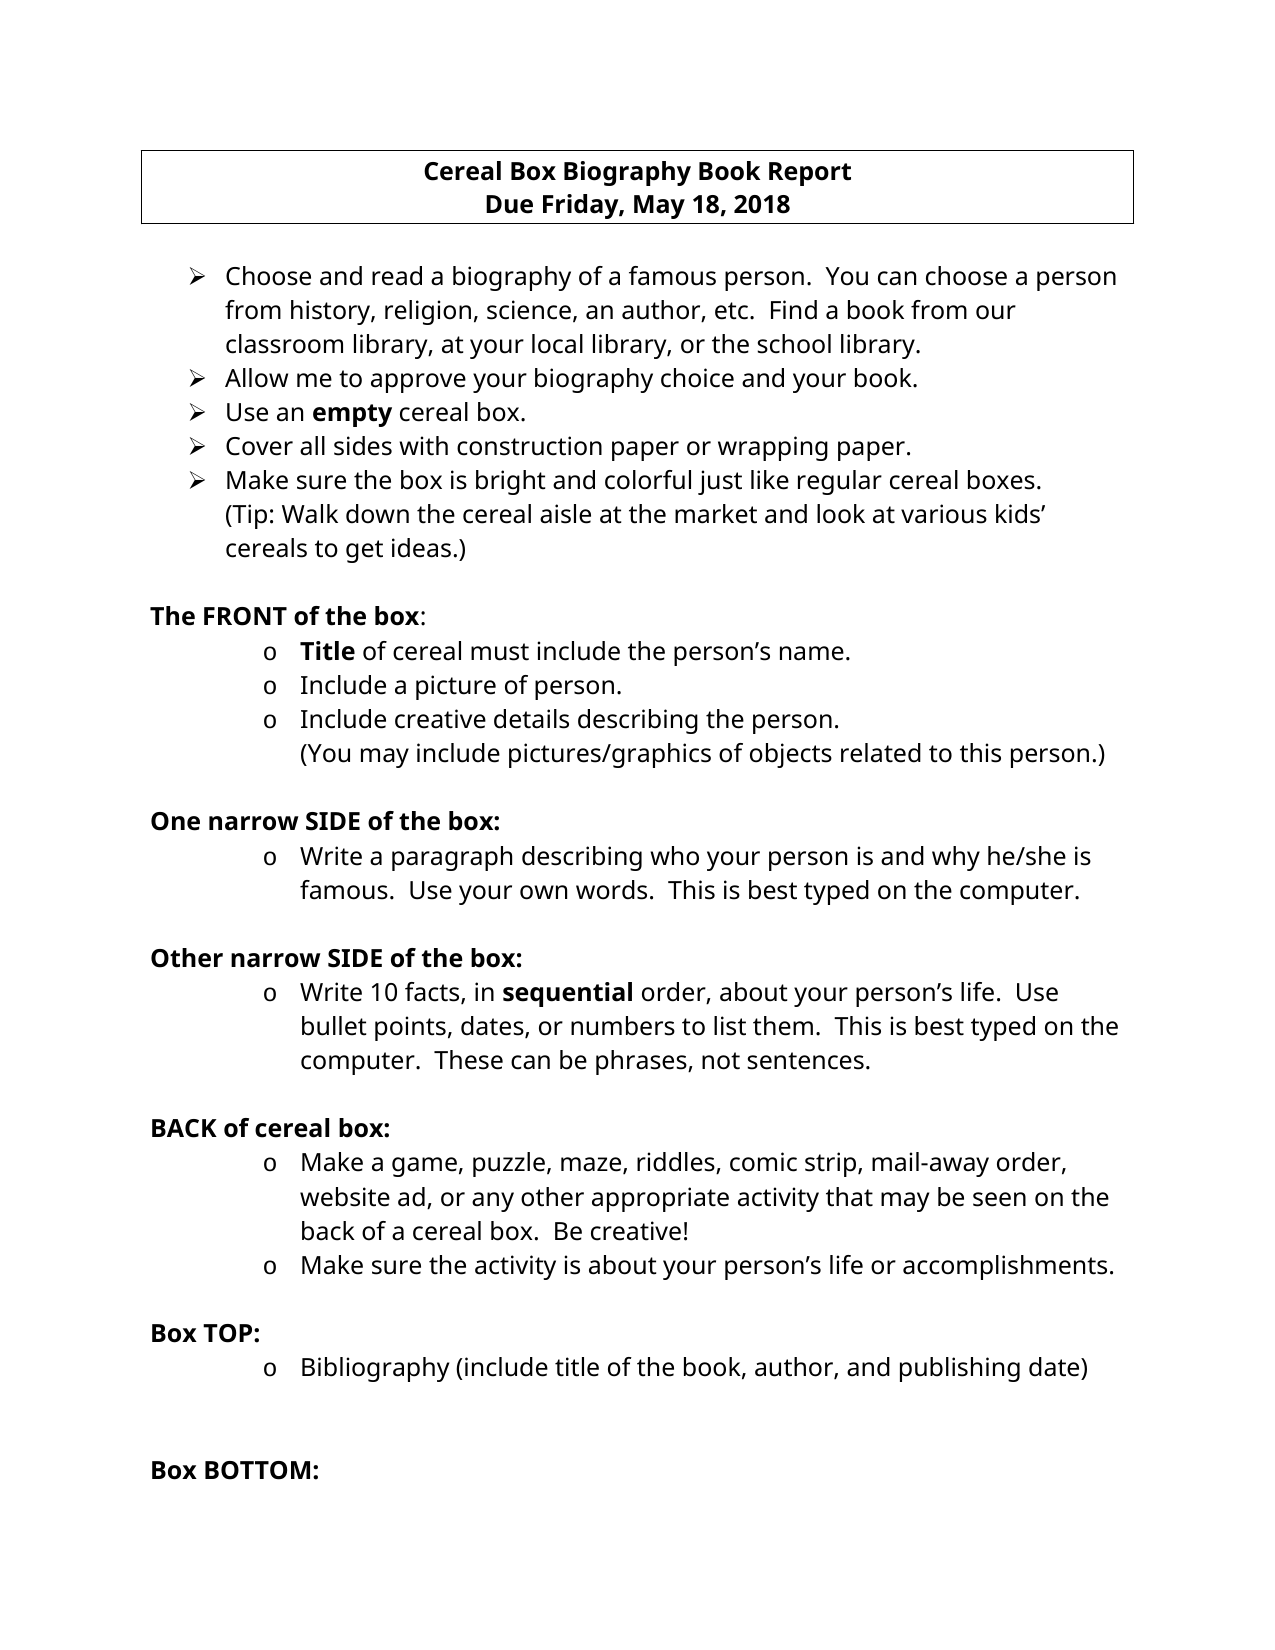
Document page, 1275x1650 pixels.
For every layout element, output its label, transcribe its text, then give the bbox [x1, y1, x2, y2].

text Cereal Box Biography Book Report [142, 151, 1133, 184]
text Other narrow SIDE of the box: [150, 941, 1125, 974]
list Include creative details describing the person. [262, 702, 1125, 736]
list Write 10 facts, in sequential order, about your person’s life. Use bullet points, dates, or numbers to list them. This is best typed on the computer. These can be phrases, not sentences. [262, 974, 1125, 1077]
list Use an empty cereal box. [187, 395, 1125, 429]
text One narrow SIDE of the box: [150, 804, 1125, 838]
text (You may include pictures/graphics of objects related to this person.) [300, 736, 1125, 770]
list Write a paragraph describing who your person is and why he/she is famous. Use your own words. This is best typed on the computer. [262, 838, 1125, 906]
text Due Friday, May 18, 2018 [142, 184, 1133, 223]
text Box BOTTOM: [150, 1452, 1125, 1486]
list Choose and read a biography of a famous person. You can choose a person from history, religion, science, an author, etc. Find a book from our classroom library, at your local library, or the school library. [187, 258, 1125, 361]
text The FRONT of the box: [150, 599, 1125, 633]
list Title of cereal must include the person’s name. [262, 633, 1125, 667]
list Make a game, puzzle, maze, riddles, comic strip, mail-away order, website ad, or any other appropriate activity that may be seen on the back of a cereal box. Be creative! [262, 1145, 1125, 1247]
list Include a picture of person. [262, 667, 1125, 702]
list Bibliography (include title of the book, author, and publishing date) [262, 1350, 1125, 1384]
text Box TOP: [150, 1316, 1125, 1350]
list Make sure the activity is about your person’s life or accomplishments. [262, 1247, 1125, 1282]
list Allow me to approve your biography choice and your book. [187, 361, 1125, 395]
list Make sure the box is bright and colorful just like regular cereal boxes. [187, 463, 1125, 497]
text (Tip: Walk down the cereal aisle at the market and look at various kids’ cereals to get ideas.) [225, 497, 1125, 565]
text BACK of cereal box: [150, 1111, 1125, 1145]
list Cover all sides with construction paper or wrapping paper. [187, 429, 1125, 463]
